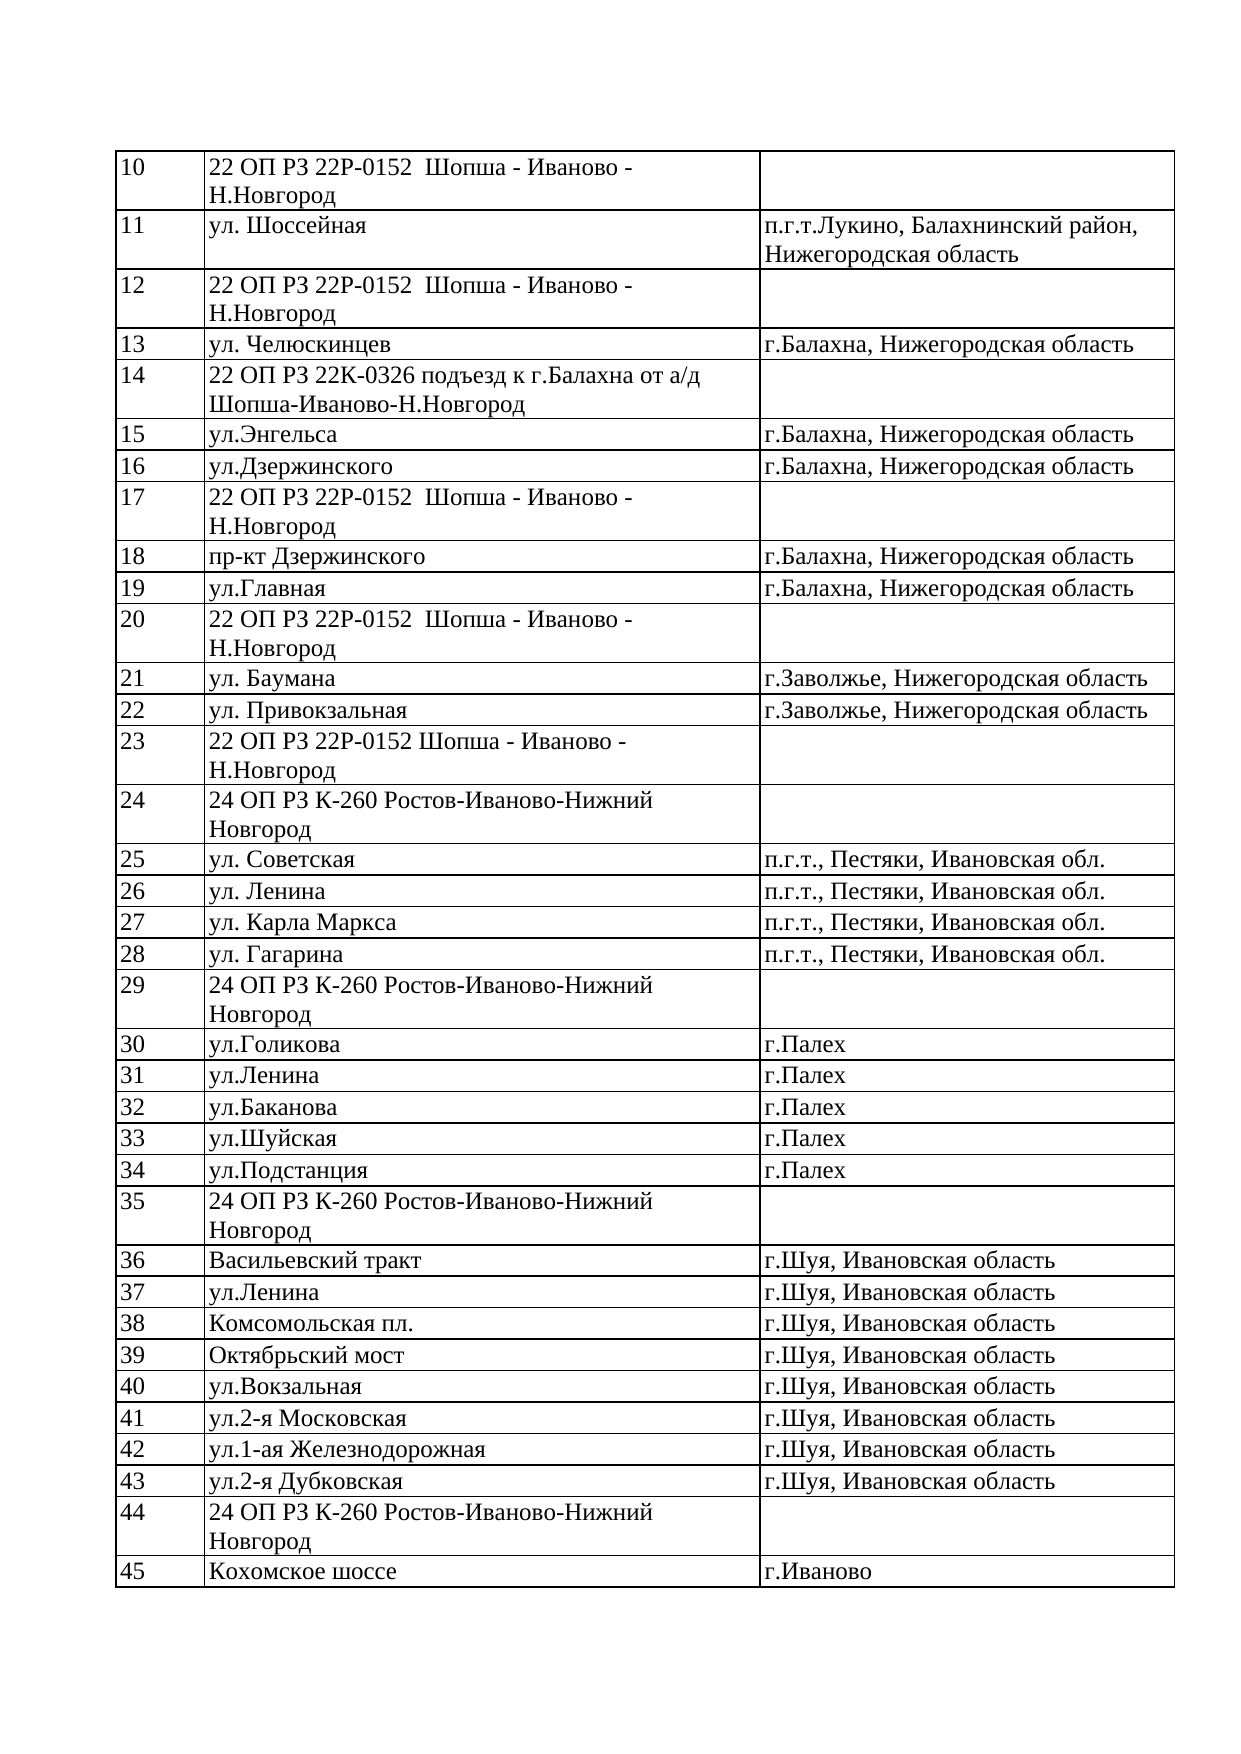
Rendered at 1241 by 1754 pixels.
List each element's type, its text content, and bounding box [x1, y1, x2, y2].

table_cell [761, 360, 1174, 418]
table_cell ул.Дзержинского [205, 451, 759, 481]
table_cell [761, 604, 1174, 662]
table_cell г.Балахна, Нижегородская область [761, 419, 1174, 449]
table_cell г.Балахна, Нижегородская область [761, 541, 1174, 571]
table_cell г.Заволжье, Нижегородская область [761, 695, 1174, 724]
table_cell 32 [117, 1092, 204, 1122]
table_cell 27 [117, 907, 204, 937]
table_cell ул.Ленина [205, 1277, 759, 1307]
table_cell [761, 1497, 1174, 1555]
table_cell 29 [117, 970, 204, 1028]
table_cell 41 [117, 1403, 204, 1433]
table_cell ул. Ленина [205, 876, 759, 906]
table_cell п.г.т., Пестяки, Ивановская обл. [761, 876, 1174, 906]
table_cell г.Шуя, Ивановская область [761, 1466, 1174, 1496]
table_cell 17 [117, 482, 204, 540]
table_cell г.Шуя, Ивановская область [761, 1340, 1174, 1370]
table_cell 24 [117, 785, 204, 843]
table_cell 36 [117, 1246, 204, 1275]
table_cell 22 ОП РЗ 22Р-0152 Шопша - Иваново - Н.Новгород [205, 482, 759, 540]
table_cell ул.Голикова [205, 1029, 759, 1059]
table_cell ул.Ленина [205, 1061, 759, 1091]
table_cell г.Иваново [761, 1556, 1174, 1586]
table_cell [761, 270, 1174, 327]
table_cell [761, 726, 1174, 784]
table_cell г.Палех [761, 1061, 1174, 1091]
table_cell 34 [117, 1155, 204, 1185]
table_cell ул. Баумана [205, 663, 759, 693]
table_cell Кохомское шоссе [205, 1556, 759, 1586]
table_cell 24 ОП РЗ К-260 Ростов-Иваново-Нижний Новгород [205, 1187, 759, 1244]
table_cell 40 [117, 1371, 204, 1401]
table_cell г.Шуя, Ивановская область [761, 1434, 1174, 1464]
table_cell ул. Советская [205, 844, 759, 874]
table_cell ул. Челюскинцев [205, 329, 759, 359]
table_cell 22 ОП РЗ 22Р-0152 Шопша - Иваново - Н.Новгород [205, 152, 759, 209]
table_cell п.г.т., Пестяки, Ивановская обл. [761, 907, 1174, 937]
table_cell 24 ОП РЗ К-260 Ростов-Иваново-Нижний Новгород [205, 785, 759, 843]
table_cell г.Палех [761, 1029, 1174, 1059]
table_cell 42 [117, 1434, 204, 1464]
table_cell [761, 970, 1174, 1028]
table_cell ул.Баканова [205, 1092, 759, 1122]
table_cell 20 [117, 604, 204, 662]
table_cell [761, 1187, 1174, 1244]
table_cell 13 [117, 329, 204, 359]
table_cell [761, 785, 1174, 843]
table_cell Октябрьский мост [205, 1340, 759, 1370]
table_cell п.г.т., Пестяки, Ивановская обл. [761, 844, 1174, 874]
table_cell г.Палех [761, 1092, 1174, 1122]
table_cell 23 [117, 726, 204, 784]
table_cell 37 [117, 1277, 204, 1307]
table_cell 39 [117, 1340, 204, 1370]
table_cell ул. Карла Маркса [205, 907, 759, 937]
table_cell п.г.т., Пестяки, Ивановская обл. [761, 939, 1174, 968]
table_cell 31 [117, 1061, 204, 1091]
table_cell г.Шуя, Ивановская область [761, 1246, 1174, 1275]
table_cell п.г.т.Лукино, Балахнинский район, Нижегородская область [761, 211, 1174, 268]
table_cell ул.2-я Московская [205, 1403, 759, 1433]
table_cell г.Шуя, Ивановская область [761, 1277, 1174, 1307]
table_cell 16 [117, 451, 204, 481]
table_cell 22 [117, 695, 204, 724]
table_cell 10 [117, 152, 204, 209]
table_cell 43 [117, 1466, 204, 1496]
table_cell [761, 152, 1174, 209]
table_cell г.Шуя, Ивановская область [761, 1403, 1174, 1433]
table_cell г.Шуя, Ивановская область [761, 1371, 1174, 1401]
table_cell 22 ОП РЗ 22К-0326 подъезд к г.Балахна от а/д Шопша-Иваново-Н.Новгород [205, 360, 759, 418]
table_cell 22 ОП РЗ 22Р-0152 Шопша - Иваново - Н.Новгород [205, 726, 759, 784]
table_cell г.Палех [761, 1155, 1174, 1185]
table_cell 22 ОП РЗ 22Р-0152 Шопша - Иваново - Н.Новгород [205, 270, 759, 327]
table_cell 25 [117, 844, 204, 874]
table_cell ул.Подстанция [205, 1155, 759, 1185]
table_cell 28 [117, 939, 204, 968]
table_cell 21 [117, 663, 204, 693]
table_cell 19 [117, 573, 204, 603]
table_cell ул. Шоссейная [205, 211, 759, 268]
table_cell г.Палех [761, 1124, 1174, 1153]
table_cell 35 [117, 1187, 204, 1244]
table_cell ул.Главная [205, 573, 759, 603]
table_cell 38 [117, 1308, 204, 1338]
table_cell Васильевский тракт [205, 1246, 759, 1275]
table_cell 18 [117, 541, 204, 571]
table_cell г.Балахна, Нижегородская область [761, 329, 1174, 359]
table_cell г.Шуя, Ивановская область [761, 1308, 1174, 1338]
table_cell 33 [117, 1124, 204, 1153]
table_cell 24 ОП РЗ К-260 Ростов-Иваново-Нижний Новгород [205, 970, 759, 1028]
table_cell 12 [117, 270, 204, 327]
table_cell ул.2-я Дубковская [205, 1466, 759, 1496]
table_cell г.Заволжье, Нижегородская область [761, 663, 1174, 693]
table_cell 14 [117, 360, 204, 418]
table_cell г.Балахна, Нижегородская область [761, 451, 1174, 481]
table_cell 11 [117, 211, 204, 268]
table_cell ул. Привокзальная [205, 695, 759, 724]
table_cell 45 [117, 1556, 204, 1586]
table_cell ул.Шуйская [205, 1124, 759, 1153]
table_cell 26 [117, 876, 204, 906]
table_cell ул.1-ая Железнодорожная [205, 1434, 759, 1464]
table_cell пр-кт Дзержинского [205, 541, 759, 571]
table_cell ул. Гагарина [205, 939, 759, 968]
table_cell 30 [117, 1029, 204, 1059]
table_cell 22 ОП РЗ 22Р-0152 Шопша - Иваново - Н.Новгород [205, 604, 759, 662]
table_cell г.Балахна, Нижегородская область [761, 573, 1174, 603]
table_cell 15 [117, 419, 204, 449]
table_cell 24 ОП РЗ К-260 Ростов-Иваново-Нижний Новгород [205, 1497, 759, 1555]
table_cell ул.Энгельса [205, 419, 759, 449]
table_cell ул.Вокзальная [205, 1371, 759, 1401]
table_cell Комсомольская пл. [205, 1308, 759, 1338]
table_cell [761, 482, 1174, 540]
table_cell 44 [117, 1497, 204, 1555]
